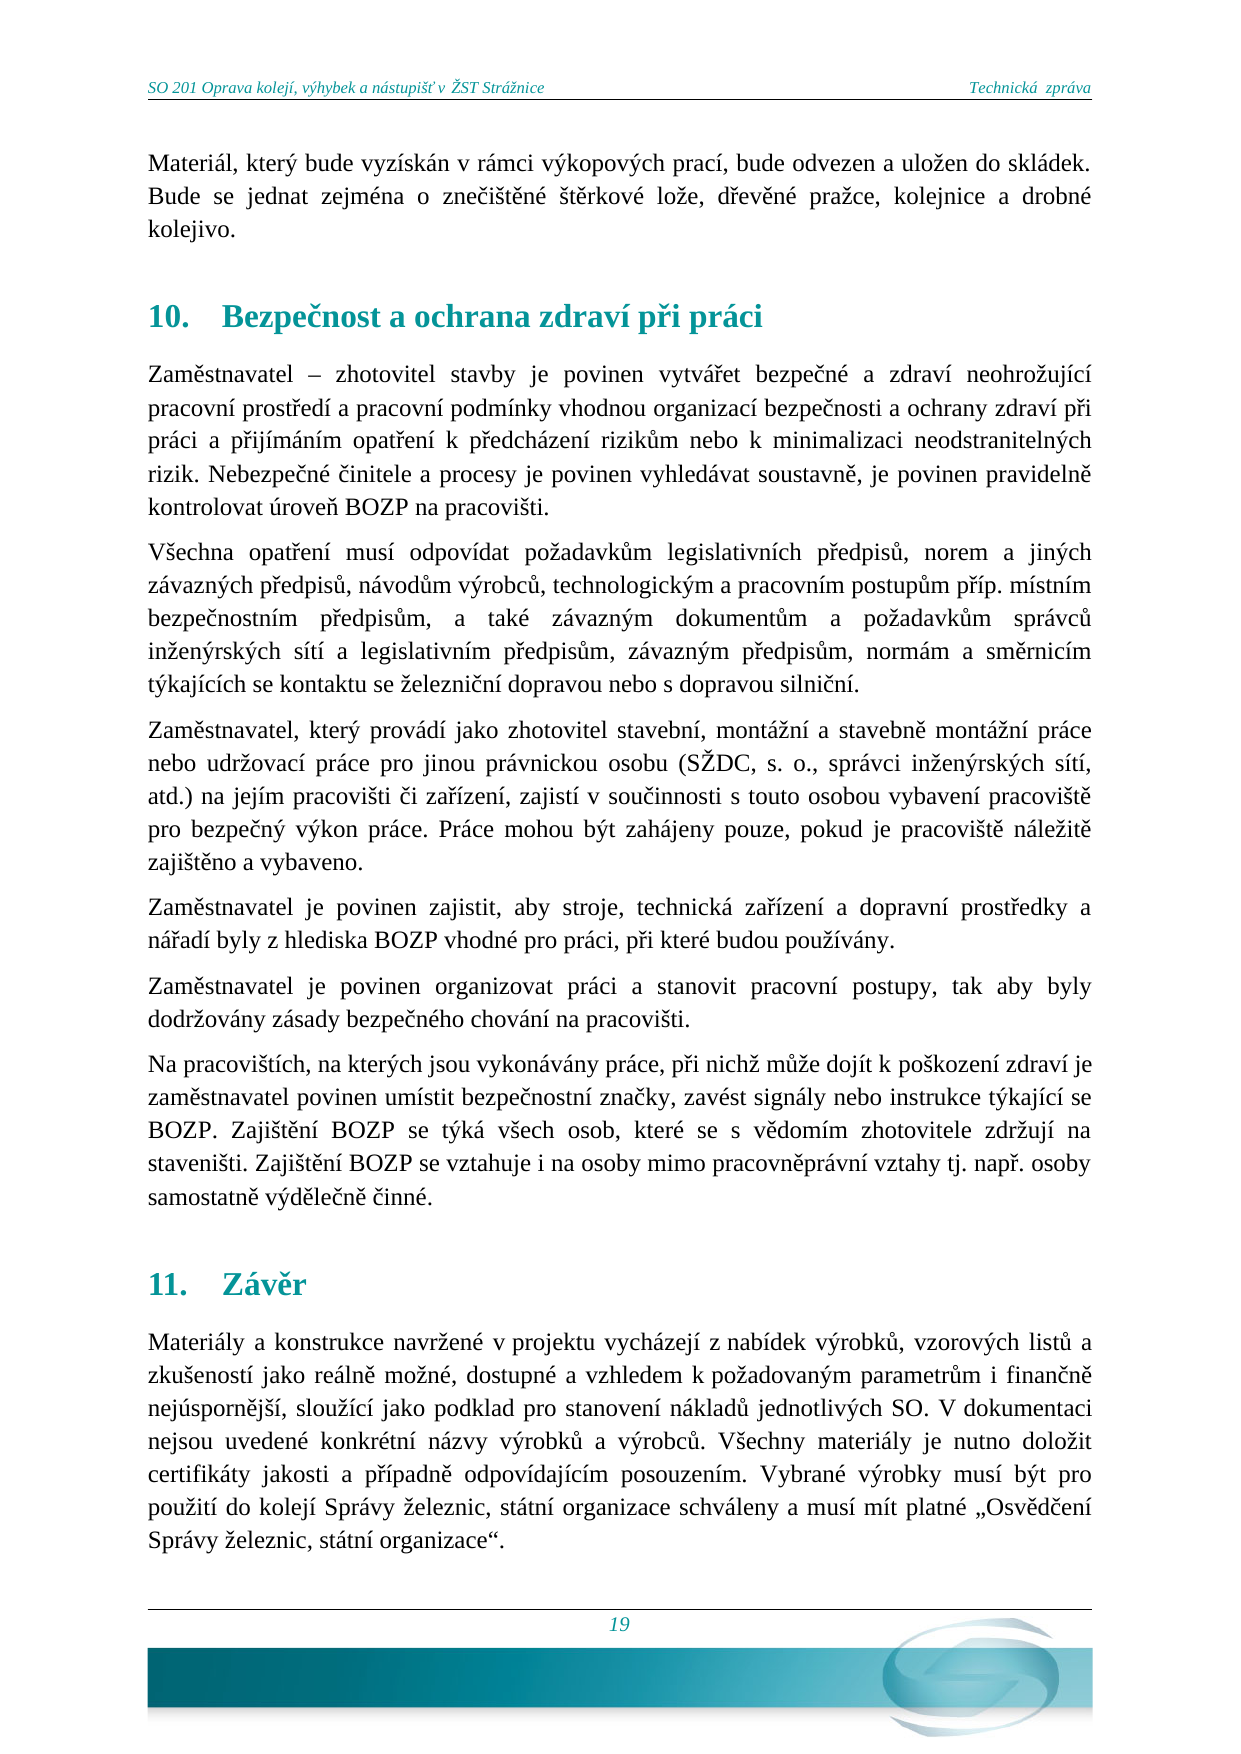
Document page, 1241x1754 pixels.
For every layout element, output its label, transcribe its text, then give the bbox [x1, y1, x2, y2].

text Všechna opatření musí odpovídat požadavkům legislativních předpisů, norem a jiných závazných předpisů, návodům výrobců, technologickým a pracovním postupům příp. místním bezpečnostním předpisům, a také závazným dokumentům a požadavkům správců inženýrských sítí a legislativním předpisům, závazným předpisům, normám a směrnicím týkajících se kontaktu se železniční dopravou nebo s dopravou silniční. [148, 537, 1092, 698]
text Zaměstnavatel – zhotovitel stavby je povinen vytvářet bezpečné a zdraví neohrožující pracovní prostředí a pracovní podmínky vhodnou organizací bezpečnosti a ochrany zdraví při práci a přijímáním opatření k předcházení rizikům nebo k minimalizaci neodstranitelných rizik. Nebezpečné činitele a procesy je povinen vyhledávat soustavně, je povinen pravidelně kontrolovat úroveň BOZP na pracovišti. [148, 359, 1092, 520]
text Zaměstnavatel je povinen zajistit, aby stroje, technická zařízení a dopravní prostředky a nářadí byly z hlediska BOZP vhodné pro práci, při které budou používány. [148, 892, 1092, 954]
subtitle Bezpečnost a ochrana zdraví při práci [148, 297, 1092, 335]
picture [147, 1608, 1093, 1748]
text Materiál, který bude vyzískán v rámci výkopových prací, bude odvezen a uložen do skládek. Bude se jednat zejména o znečištěné štěrkové lože, dřevěné pražce, kolejnice a drobné kolejivo. [148, 148, 1092, 242]
text Materiály a konstrukce navržené v projektu vycházejí z nabídek výrobků, vzorových listů a zkušeností jako reálně možné, dostupné a vzhledem k požadovaným parametrům i finančně nejúspornější, sloužící jako podklad pro stanovení nákladů jednotlivých SO. V dokumentaci nejsou uvedené konkrétní názvy výrobků a výrobců. Všechny materiály je nutno doložit certifikáty jakosti a případně odpovídajícím posouzením. Vybrané výrobky musí být pro použití do kolejí Správy železnic, státní organizace schváleny a musí mít platné „Osvědčení Správy železnic, státní organizace“. [148, 1327, 1092, 1554]
subtitle Závěr [148, 1264, 1092, 1303]
text Zaměstnavatel je povinen organizovat práci a stanovit pracovní postupy, tak aby byly dodržovány zásady bezpečného chování na pracovišti. [148, 971, 1092, 1033]
text Zaměstnavatel, který provádí jako zhotovitel stavební, montážní a stavebně montážní práce nebo udržovací práce pro jinou právnickou osobu (SŽDC, s. o., správci inženýrských sítí, atd.) na jejím pracovišti či zařízení, zajistí v součinnosti s touto osobou vybavení pracoviště pro bezpečný výkon práce. Práce mohou být zahájeny pouze, pokud je pracoviště náležitě zajištěno a vybaveno. [148, 715, 1092, 876]
text Na pracovištích, na kterých jsou vykonávány práce, při nichž může dojít k poškození zdraví je zaměstnavatel povinen umístit bezpečnostní značky, zavést signály nebo instrukce týkající se BOZP. Zajištění BOZP se týká všech osob, které se s vědomím zhotovitele zdržují na staveništi. Zajištění BOZP se vztahuje i na osoby mimo pracovněprávní vztahy tj. např. osoby samostatně výdělečně činné. [148, 1049, 1092, 1210]
